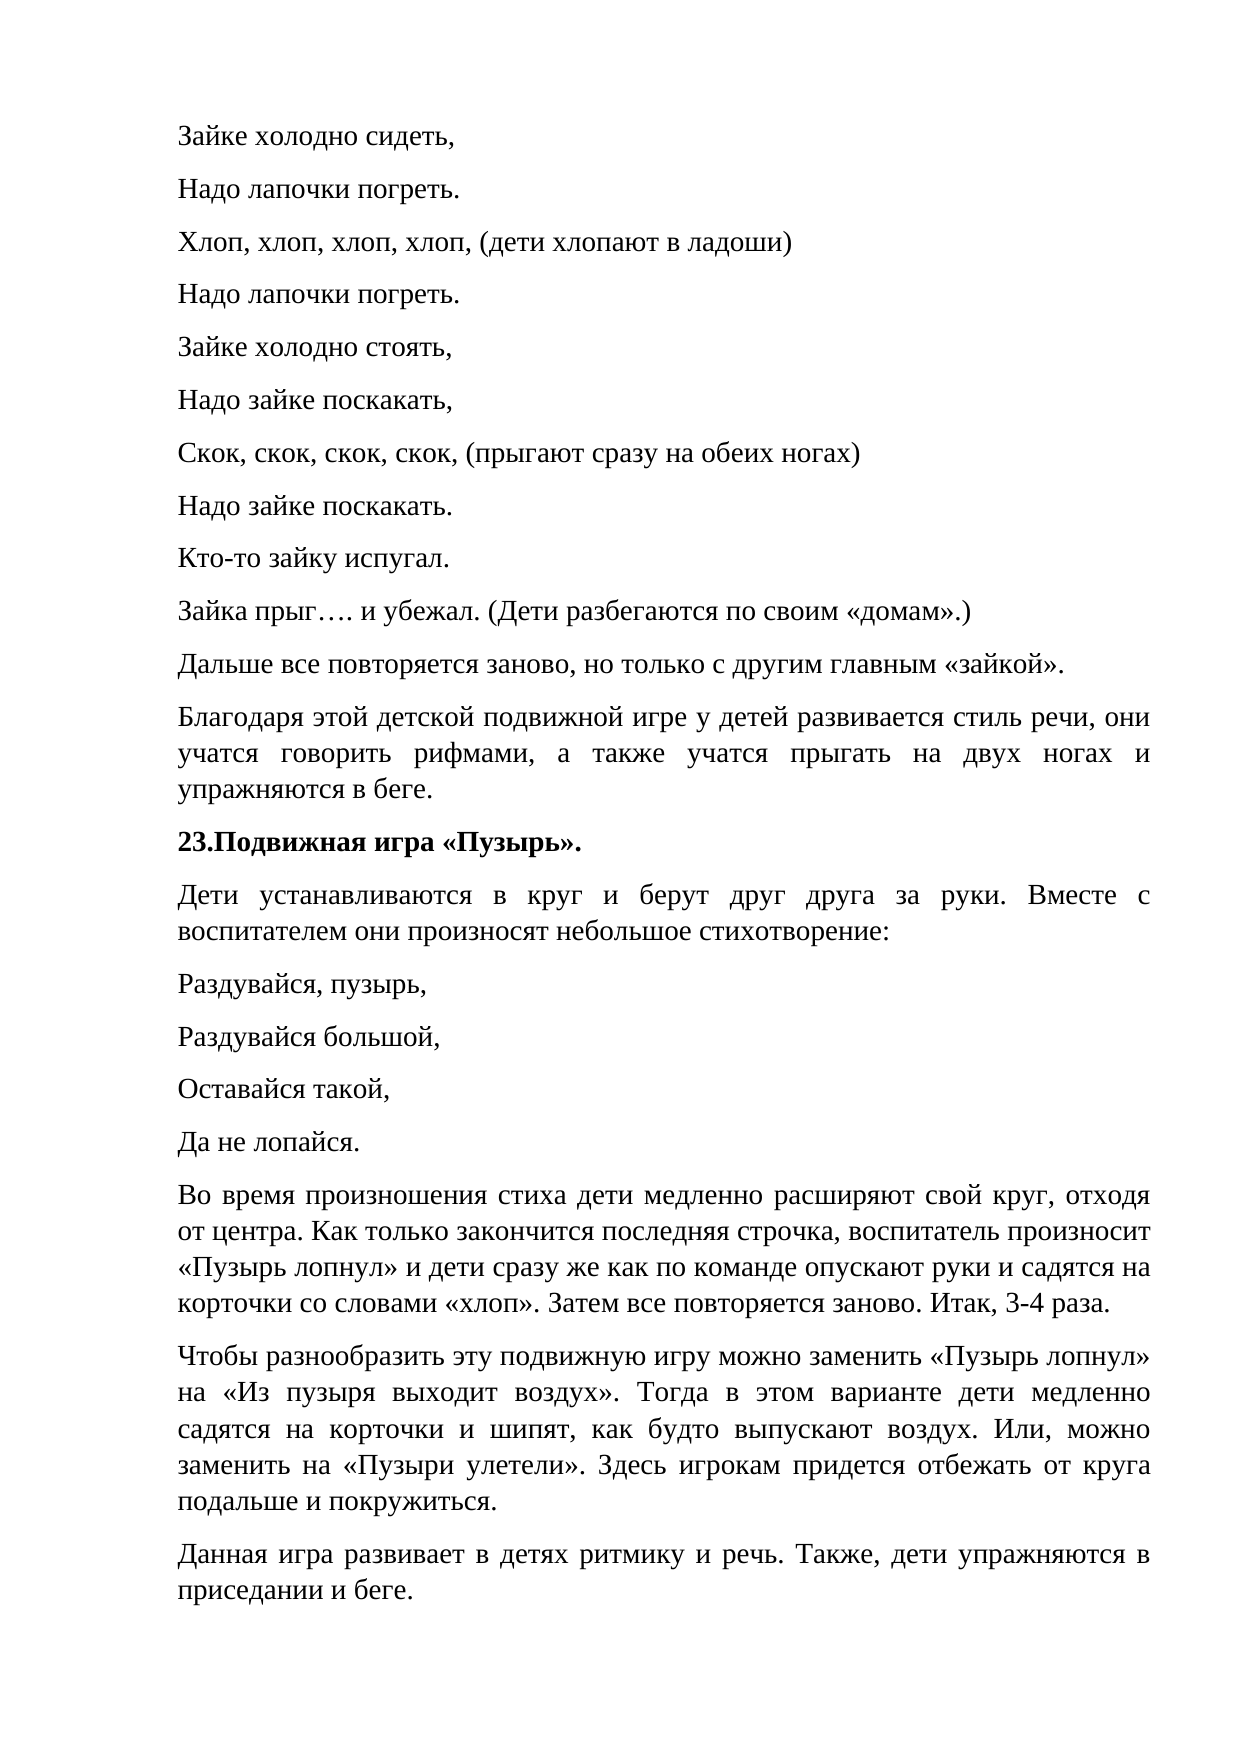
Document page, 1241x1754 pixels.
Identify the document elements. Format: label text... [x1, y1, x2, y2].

text Кто-то зайку испугал. [177, 541, 1152, 574]
text Оставайся такой, [177, 1072, 1152, 1105]
text Надо зайке поскакать, [177, 382, 1152, 416]
text Зайке холодно стоять, [177, 329, 1152, 363]
text Зайка прыг…. и убежал. (Дети разбегаются по своим «домам».) [177, 593, 1152, 627]
text Данная игра развивает в детях ритмику и речь. Также, дети упражняются в приседании и беге. [177, 1536, 1152, 1606]
text Скок, скок, скок, скок, (прыгают сразу на обеих ногах) [177, 435, 1152, 468]
text Дальше все повторяется заново, но только с другим главным «зайкой». [177, 646, 1152, 680]
text Надо зайке поскакать. [177, 488, 1152, 521]
text Надо лапочки погреть. [177, 171, 1152, 204]
text Зайке холодно сидеть, [177, 118, 1152, 152]
text Надо лапочки погреть. [177, 277, 1152, 310]
text Раздувайся, пузырь, [177, 966, 1152, 999]
text 23.Подвижная игра «Пузырь». [177, 824, 1152, 858]
text Да не лопайся. [177, 1124, 1152, 1158]
text Раздувайся большой, [177, 1019, 1152, 1052]
text Чтобы разнообразить эту подвижную игру можно заменить «Пузырь лопнул» на «Из пузыря выходит воздух». Тогда в этом варианте дети медленно садятся на корточки и шипят, как будто выпускают воздух. Или, можно заменить на «Пузыри улетели». Здесь игрокам придется отбежать от круга подальше и покружиться. [177, 1338, 1152, 1517]
text Дети устанавливаются в круг и берут друг друга за руки. Вместе с воспитателем они произносят небольшое стихотворение: [177, 877, 1152, 947]
text Хлоп, хлоп, хлоп, хлоп, (дети хлопают в ладоши) [177, 224, 1152, 257]
text Благодаря этой детской подвижной игре у детей развивается стиль речи, они учатся говорить рифмами, а также учатся прыгать на двух ногах и упражняются в беге. [177, 699, 1152, 805]
text Во время произношения стиха дети медленно расширяют свой круг, отходя от центра. Как только закончится последняя строчка, воспитатель произносит «Пузырь лопнул» и дети сразу же как по команде опускают руки и садятся на корточки со словами «хлоп». Затем все повторяется заново. Итак, 3-4 раза. [177, 1177, 1152, 1319]
